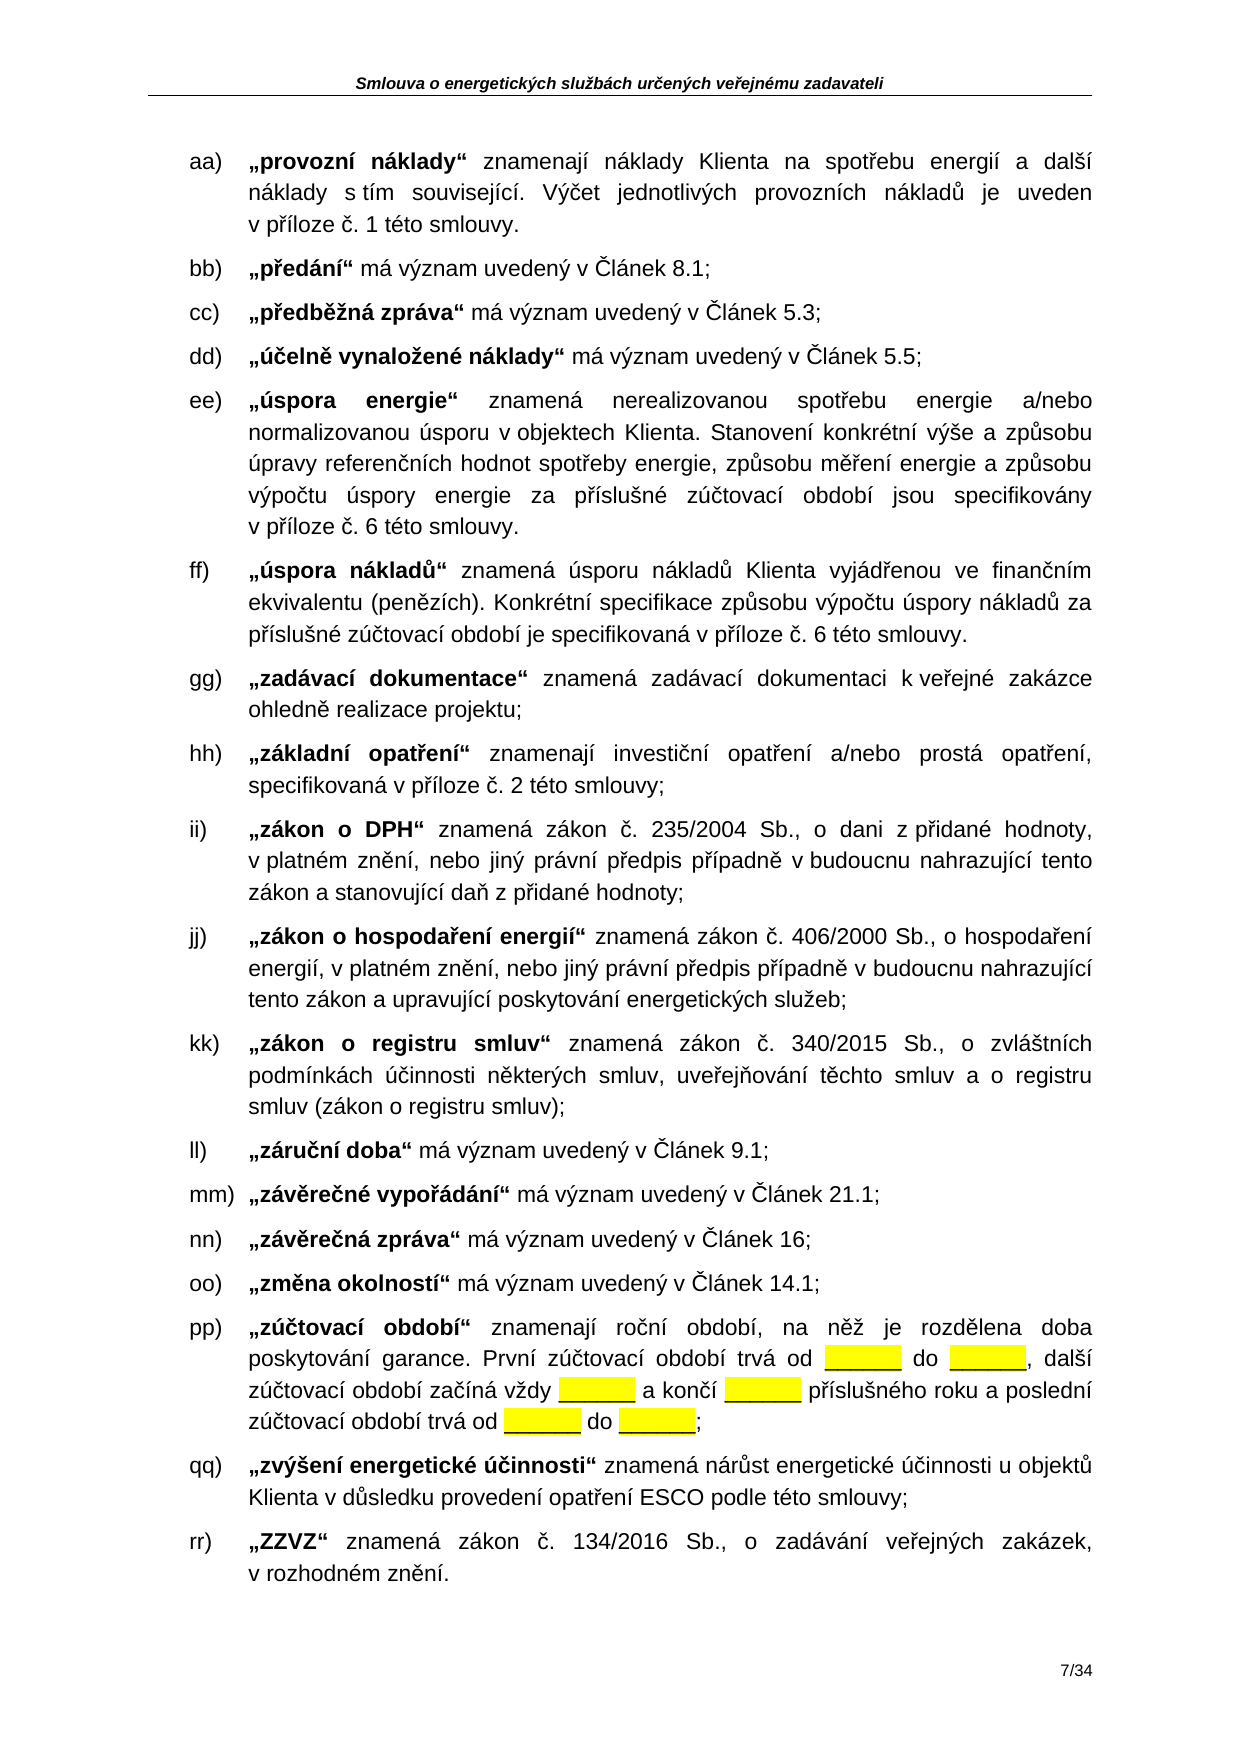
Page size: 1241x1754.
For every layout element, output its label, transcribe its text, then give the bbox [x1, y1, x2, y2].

subtitle „provozní náklady“ znamenají náklady Klienta na spotřebu energií a další náklady s tím související. Výčet jednotlivých provozních nákladů je uveden v příloze č. 1 této smlouvy. [189, 148, 1092, 237]
subtitle „změna okolností“ má význam uvedený v Článek 14.1; [189, 1269, 1092, 1296]
subtitle „závěrečné vypořádání“ má význam uvedený v Článek 21.1; [189, 1181, 1092, 1208]
subtitle „základní opatření“ znamenají investiční opatření a/nebo prostá opatření, specifikovaná v příloze č. 2 této smlouvy; [189, 740, 1092, 798]
subtitle „předání“ má význam uvedený v Článek 8.1; [189, 255, 1092, 281]
subtitle „předběžná zpráva“ má význam uvedený v Článek 5.3; [189, 299, 1092, 325]
subtitle „zadávací dokumentace“ znamená zadávací dokumentaci k veřejné zakázce ohledně realizace projektu; [189, 664, 1092, 722]
subtitle „účelně vynaložené náklady“ má význam uvedený v Článek 5.5; [189, 343, 1092, 369]
subtitle „záruční doba“ má význam uvedený v Článek 9.1; [189, 1137, 1092, 1164]
subtitle „zákon o hospodaření energií“ znamená zákon č. 406/2000 Sb., o hospodaření energií, v platném znění, nebo jiný právní předpis případně v budoucnu nahrazující tento zákon a upravující poskytování energetických služeb; [189, 923, 1092, 1012]
subtitle „zákon o registru smluv“ znamená zákon č. 340/2015 Sb., o zvláštních podmínkách účinnosti některých smluv, uveřejňování těchto smluv a o registru smluv (zákon o registru smluv); [189, 1030, 1092, 1120]
subtitle „úspora energie“ znamená nerealizovanou spotřebu energie a/nebo normalizovanou úsporu v objektech Klienta. Stanovení konkrétní výše a způsobu úpravy referenčních hodnot spotřeby energie, způsobu měření energie a způsobu výpočtu úspory energie za příslušné zúčtovací období jsou specifikovány v příloze č. 6 této smlouvy. [189, 387, 1092, 540]
subtitle „zvýšení energetické účinnosti“ znamená nárůst energetické účinnosti u objektů Klienta v důsledku provedení opatření ESCO podle této smlouvy; [189, 1452, 1092, 1510]
subtitle „zákon o DPH“ znamená zákon č. 235/2004 Sb., o dani z přidané hodnoty, v platném znění, nebo jiný právní předpis případně v budoucnu nahrazující tento zákon a stanovující daň z přidané hodnoty; [189, 816, 1092, 905]
subtitle „ZZVZ“ znamená zákon č. 134/2016 Sb., o zadávání veřejných zakázek, v rozhodném znění. [189, 1528, 1092, 1586]
subtitle „úspora nákladů“ znamená úsporu nákladů Klienta vyjádřenou ve finančním ekvivalentu (penězích). Konkrétní specifikace způsobu výpočtu úspory nákladů za příslušné zúčtovací období je specifikovaná v příloze č. 6 této smlouvy. [189, 557, 1092, 647]
subtitle „závěrečná zpráva“ má význam uvedený v Článek 16; [189, 1226, 1092, 1252]
subtitle „zúčtovací období“ znamenají roční období, na něž je rozdělena doba poskytování garance. První zúčtovací období trvá od ______ do ______, další zúčtovací období začíná vždy ______ a končí ______ příslušného roku a poslední zúčtovací období trvá od ______ do ______; [189, 1314, 1092, 1435]
